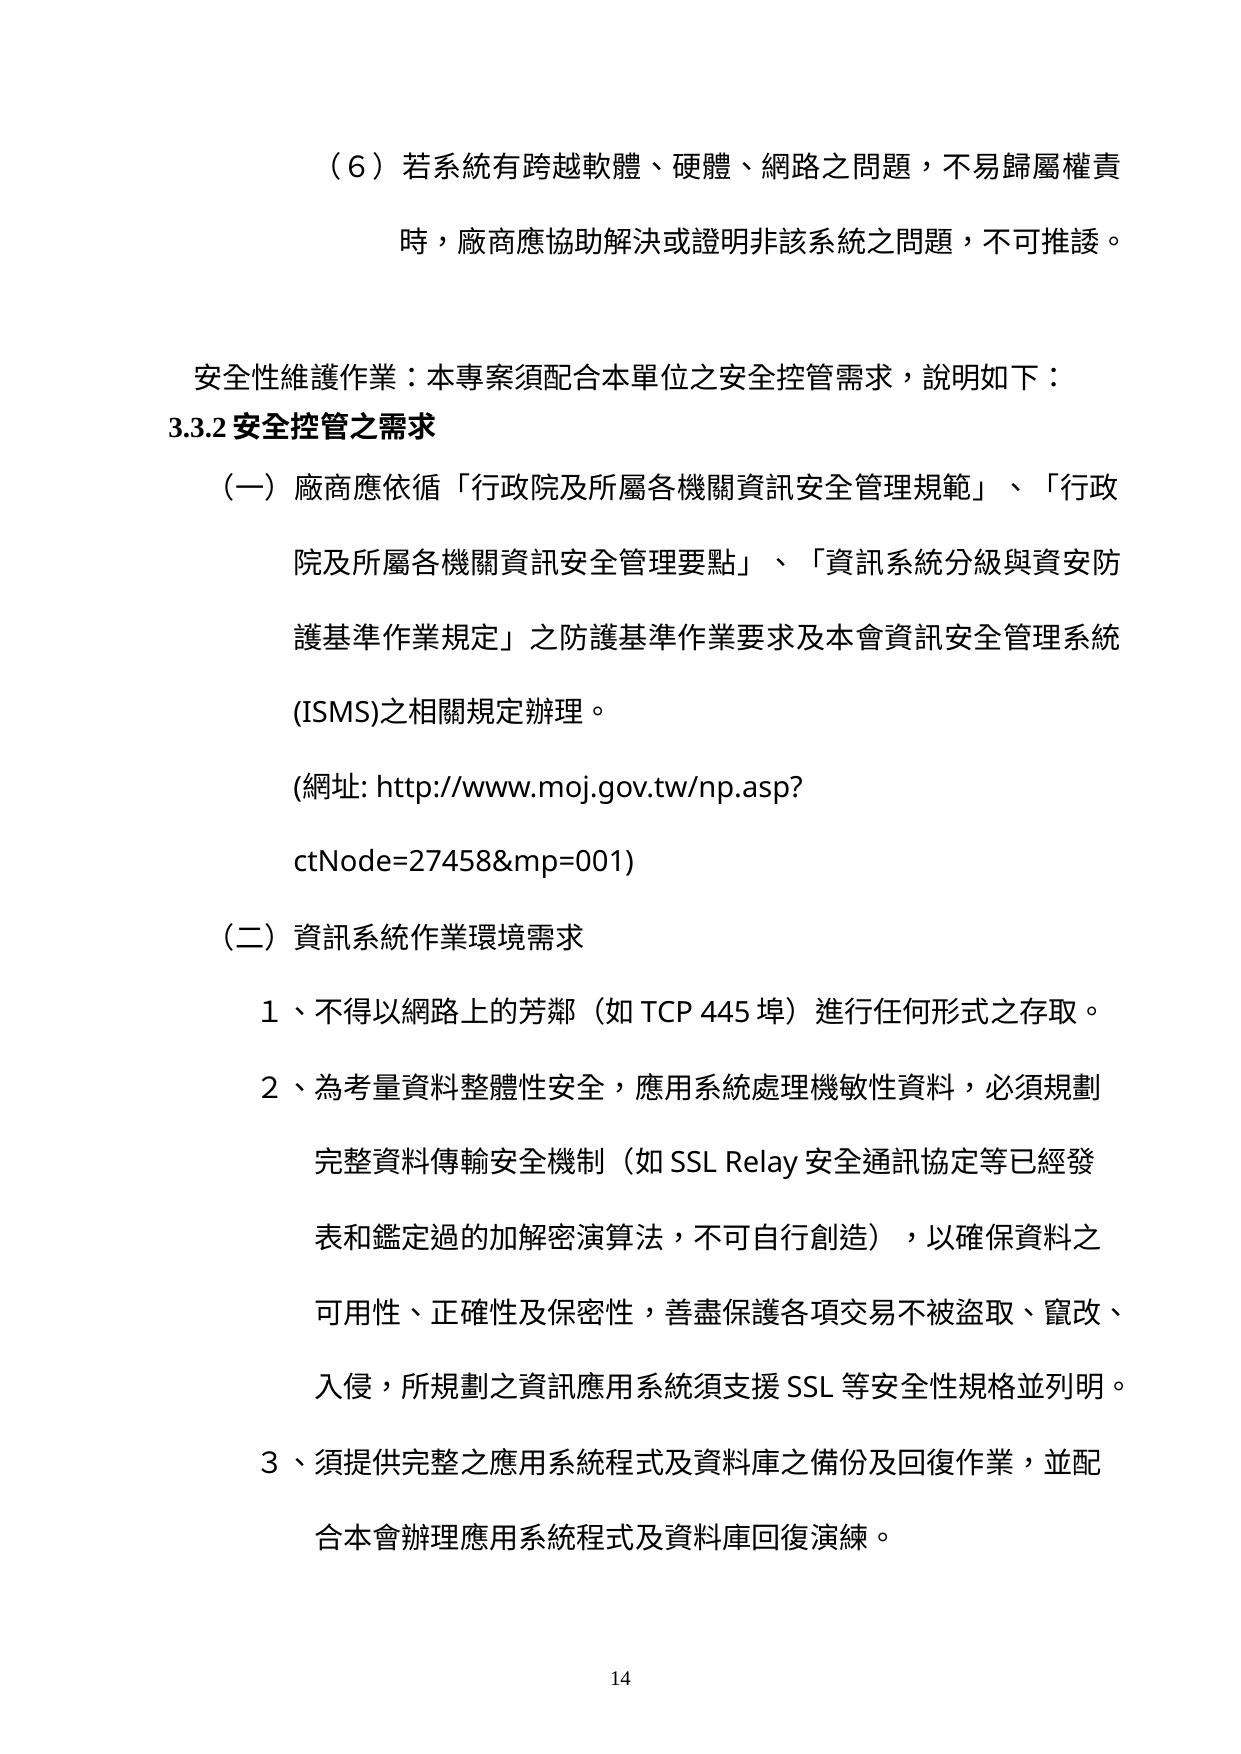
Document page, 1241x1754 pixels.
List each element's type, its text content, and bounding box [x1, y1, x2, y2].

text (網址: http://www.moj.gov.tw/np.asp?ctNode=27458&mp=001) [206, 748, 1122, 898]
text ２、為考量資料整體性安全，應用系統處理機敏性資料，必須規劃完整資料傳輸安全機制（如SSL Relay安全通訊協定等已經發表和鑑定過的加解密演算法，不可自行創造），以確保資料之可用性、正確性及保密性，善盡保護各項交易不被盜取、竄改、入侵，所規劃之資訊應用系統須支援SSL 等安全性規格並列明。 [256, 1048, 1122, 1423]
text （二）資訊系統作業環境需求 [206, 898, 1122, 973]
text （一）廠商應依循「行政院及所屬各機關資訊安全管理規範」、「行政院及所屬各機關資訊安全管理要點」、「資訊系統分級與資安防護基準作業規定」之防護基準作業要求及本會資訊安全管理系統(ISMS)之相關規定辦理。 [206, 448, 1122, 748]
text 安全性維護作業：本專案須配合本單位之安全控管需求，說明如下： [193, 352, 1122, 398]
text 3.3.2安全控管之需求 [168, 398, 1122, 448]
text １、不得以網路上的芳鄰（如TCP 445埠）進行任何形式之存取。 [256, 973, 1122, 1048]
text ３、須提供完整之應用系統程式及資料庫之備份及回復作業，並配合本會辦理應用系統程式及資料庫回復演練。 [256, 1423, 1122, 1573]
text （６）若系統有跨越軟體、硬體、網路之問題，不易歸屬權責時，廠商應協助解決或證明非該系統之問題，不可推諉。 [312, 127, 1122, 277]
